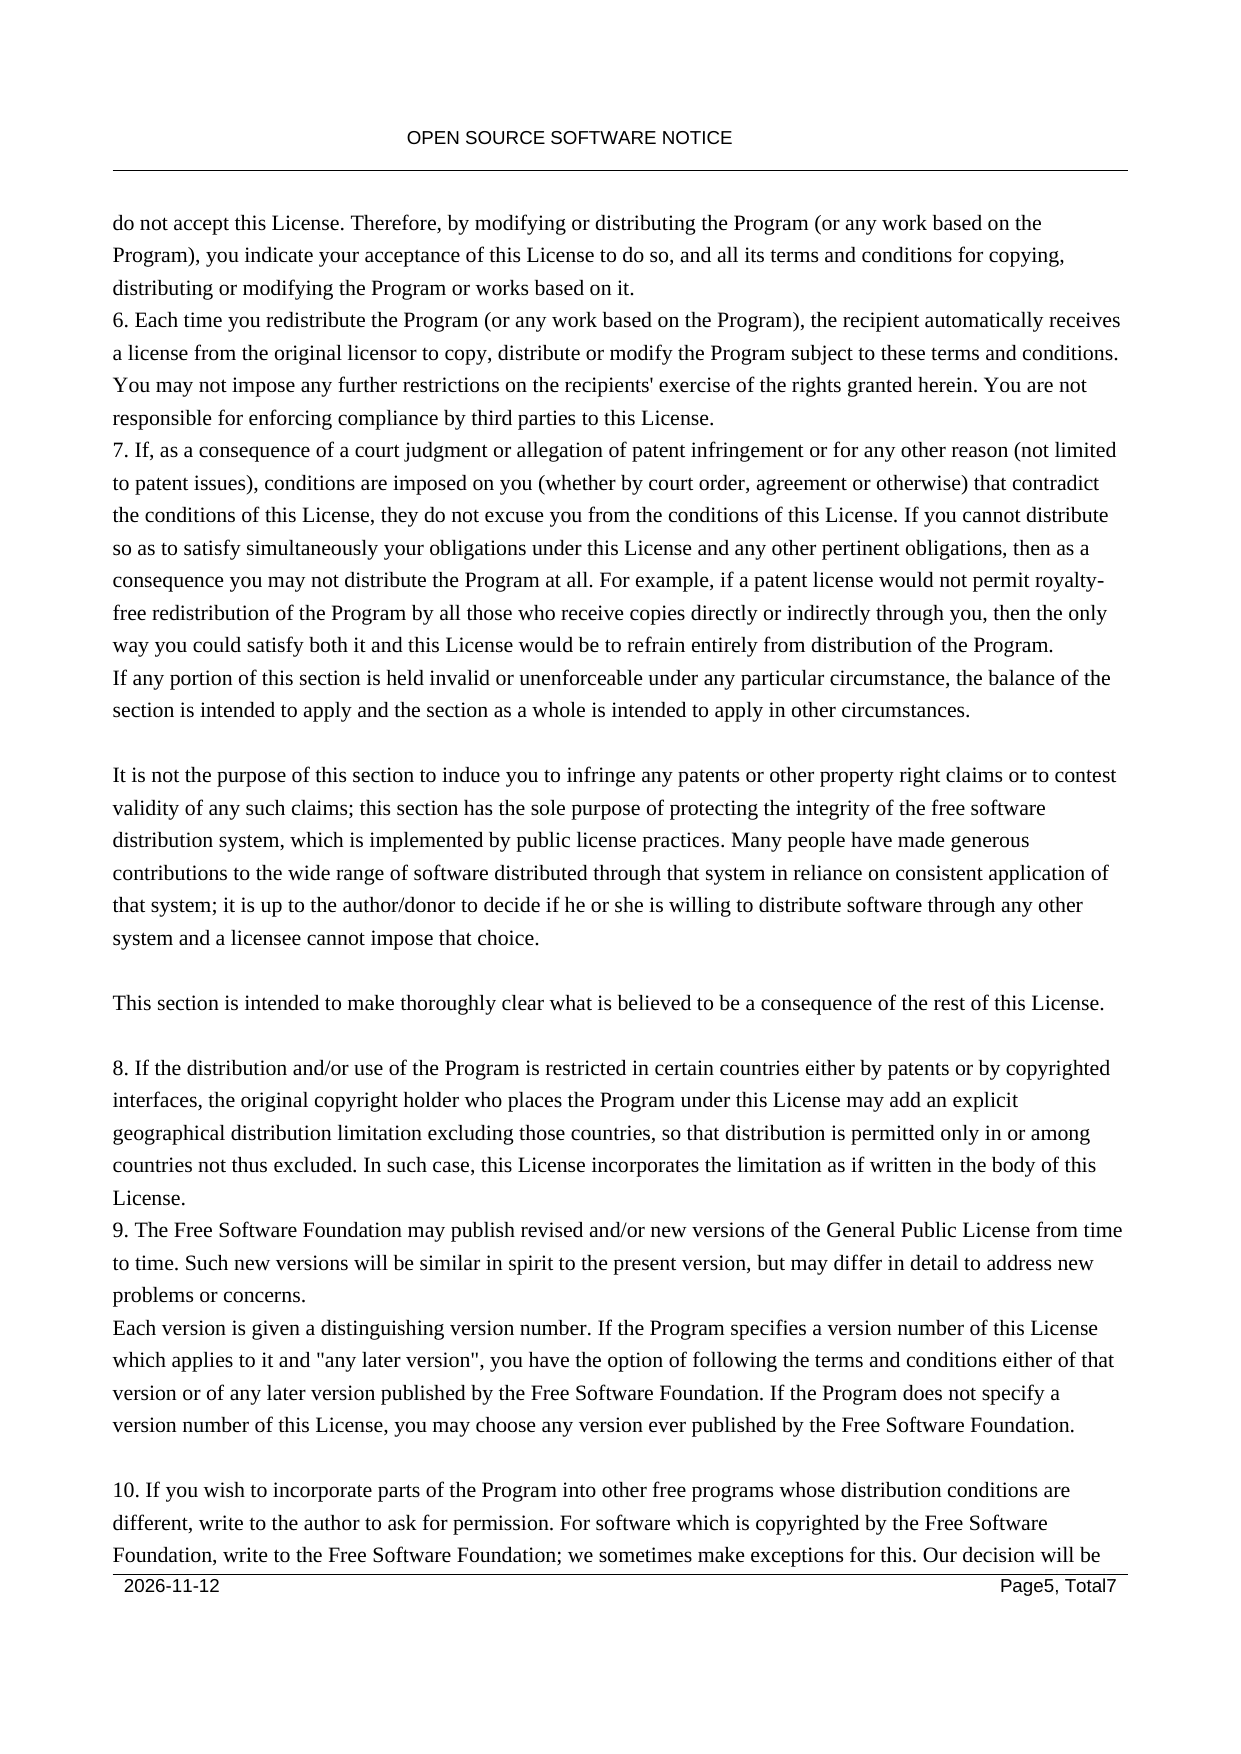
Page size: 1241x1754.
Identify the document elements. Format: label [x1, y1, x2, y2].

text [112, 206, 1128, 1571]
